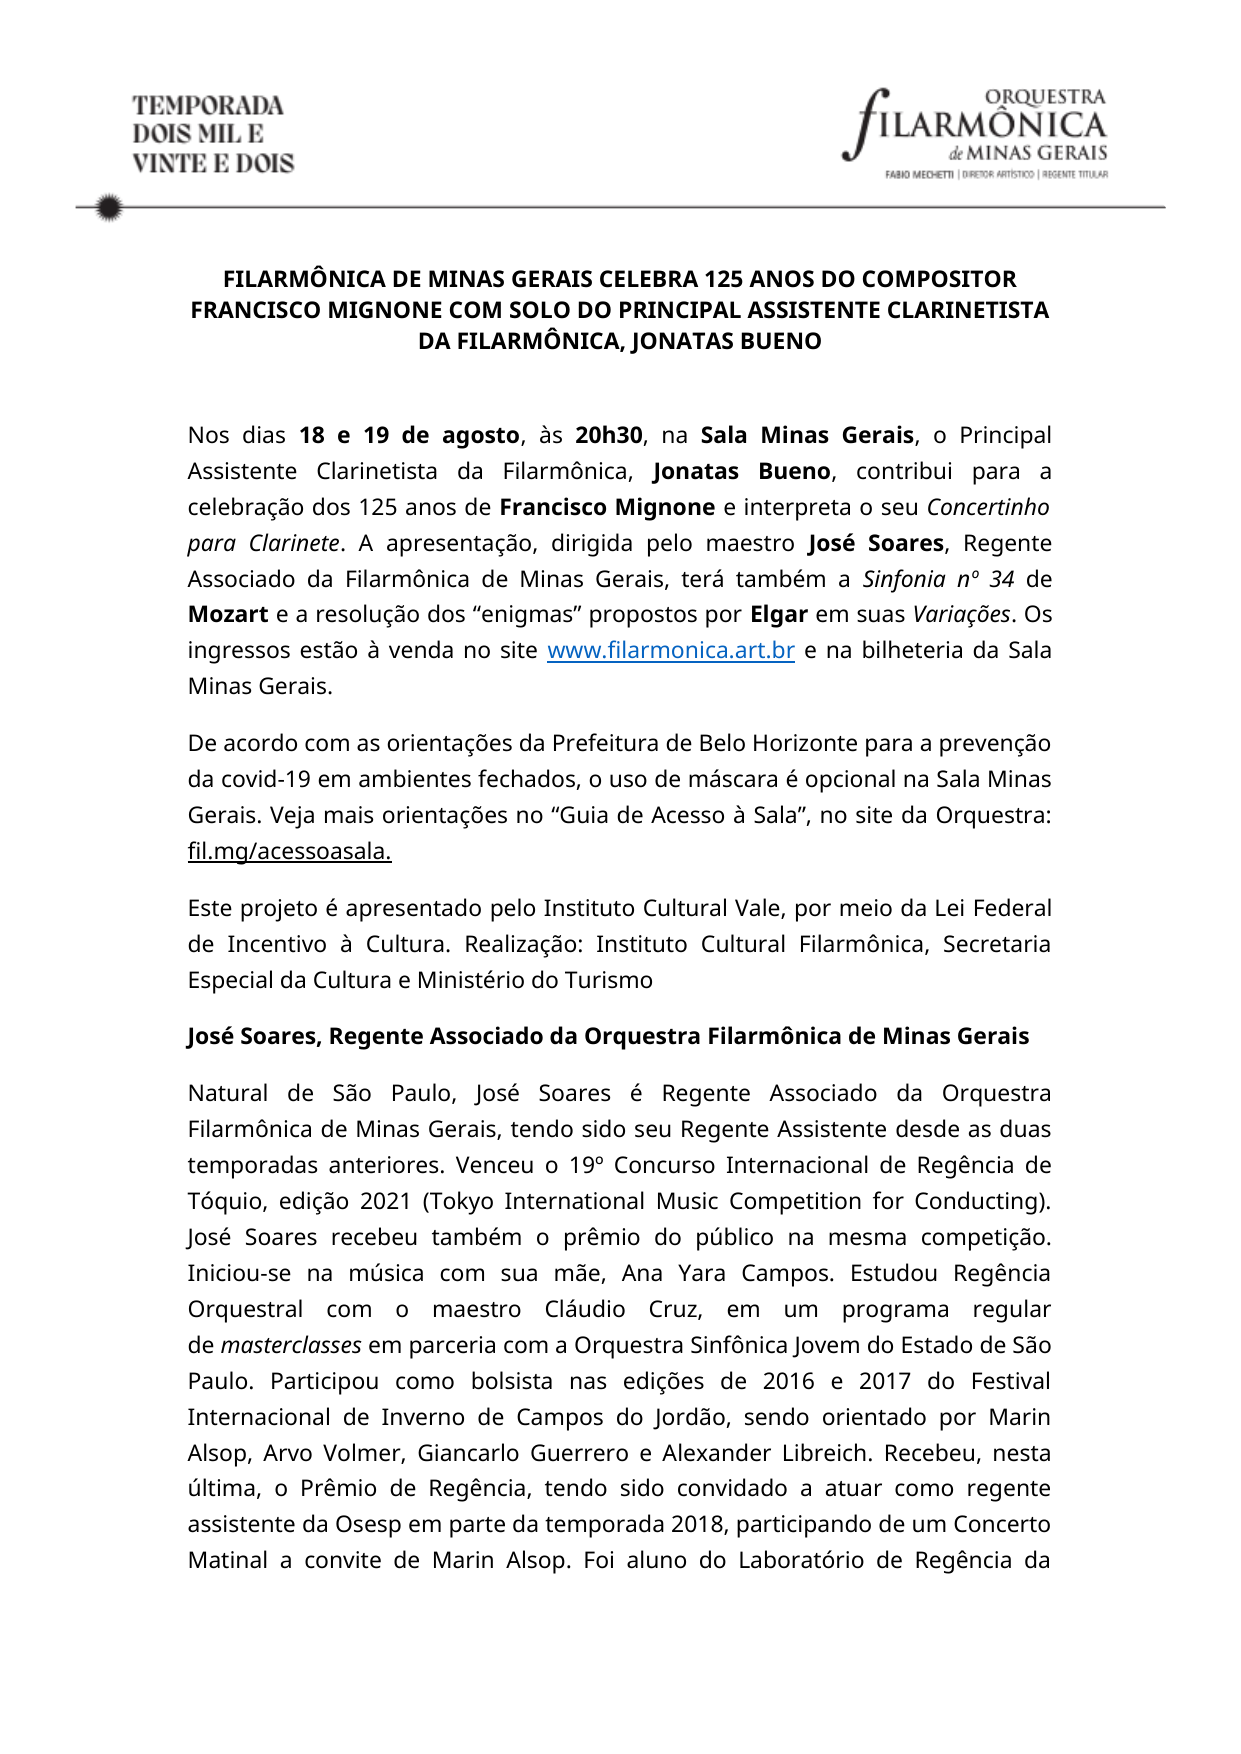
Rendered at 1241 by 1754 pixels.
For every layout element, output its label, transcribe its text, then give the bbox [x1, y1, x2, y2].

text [187, 1077, 1053, 1576]
text José Soares, Regente Associado da Orquestra Filarmônica de Minas Gerais [187, 1020, 1053, 1052]
text Este projeto é apresentado pelo Instituto Cultural Vale, por meio da Lei Federal de Incentivo à Cultura. Realização: Instituto Cultural Filarmônica, Secretaria Especial da Cultura e Ministério do Turismo [187, 892, 1053, 995]
text FILARMÔNICA DE MINAS GERAIS CELEBRA 125 ANOS DO COMPOSITOR FRANCISCO MIGNONE COM SOLO DO PRINCIPAL ASSISTENTE CLARINETISTA DA FILARMÔNICA, JONATAS BUENO [187, 262, 1053, 356]
text Nos dias 18 e 19 de agosto, às 20h30, na Sala Minas Gerais, o Principal Assistente Clarinetista da Filarmônica, Jonatas Bueno, contribui para a celebração dos 125 anos de Francisco Mignone e interpreta o seu Concertinho para Clarinete. A apresentação, dirigida pelo maestro José Soares, Regente Associado da Filarmônica de Minas Gerais, terá também a Sinfonia nº 34 de Mozart e a resolução dos “enigmas” propostos por Elgar em suas Variações. Os ingressos estão à venda no site www.filarmonica.art.br e na bilheteria da Sala Minas Gerais. [187, 419, 1053, 702]
text De acordo com as orientações da Prefeitura de Belo Horizonte para a prevenção da covid-19 em ambientes fechados, o uso de máscara é opcional na Sala Minas Gerais. Veja mais orientações no “Guia de Acesso à Sala”, no site da Orquestra: fil.mg/acessoasala. [187, 727, 1053, 866]
